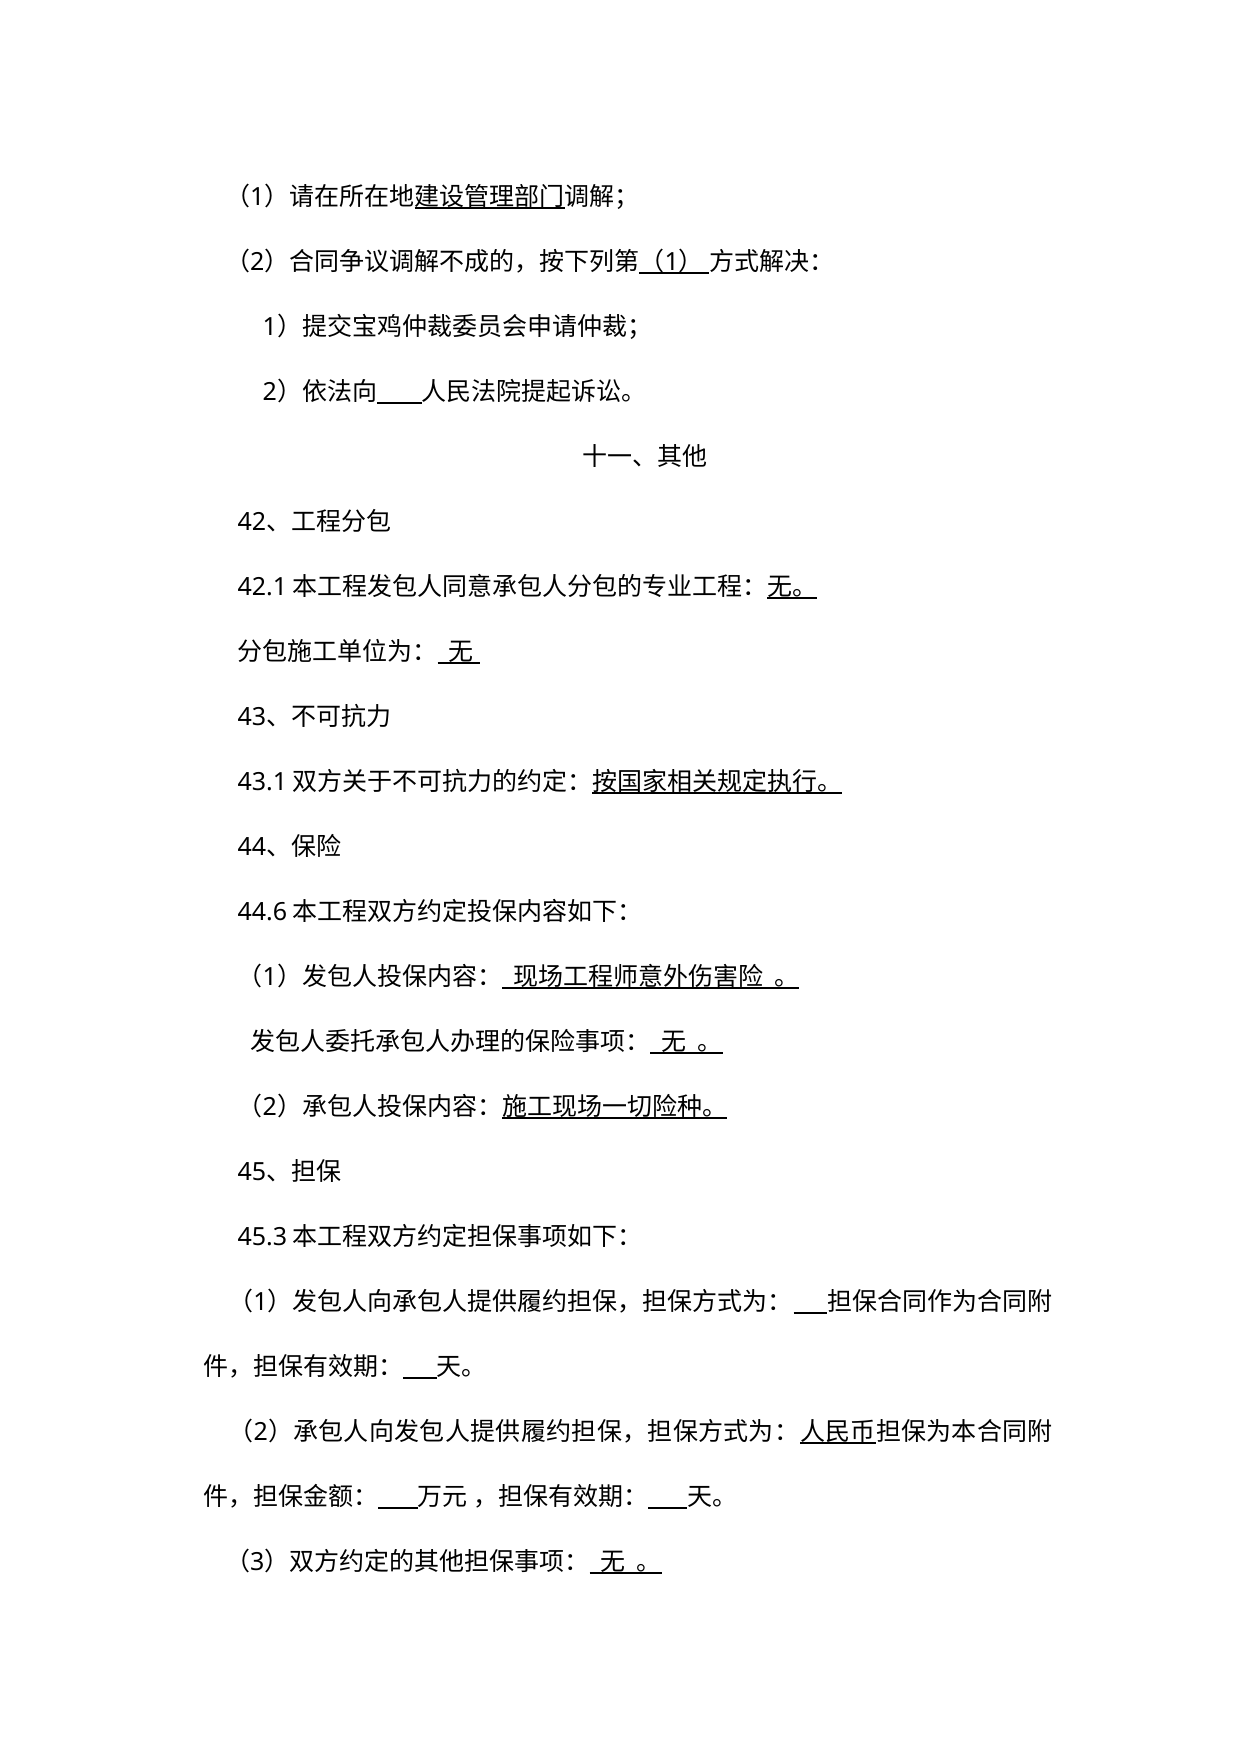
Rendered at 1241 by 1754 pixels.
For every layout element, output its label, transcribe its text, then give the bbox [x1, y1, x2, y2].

text 分包施工单位为： 无 [187, 617, 1053, 682]
text （1）发包人向承包人提供履约担保，担保方式为： 担保合同作为合同附件，担保有效期： 天。 [203, 1267, 1053, 1397]
text （1）请在所在地建设管理部门调解； [187, 162, 1053, 227]
text 44.6本工程双方约定投保内容如下： [187, 877, 1053, 942]
text 45、担保 [187, 1137, 1053, 1202]
text 1）提交宝鸡仲裁委员会申请仲裁； [187, 292, 1053, 357]
text （2）承包人向发包人提供履约担保，担保方式为：人民币担保为本合同附件，担保金额： 万元 ，担保有效期： 天。 [203, 1397, 1053, 1527]
text 2）依法向 人民法院提起诉讼。 [187, 357, 1053, 422]
text （2）承包人投保内容：施工现场一切险种。 [187, 1072, 1053, 1137]
text 45.3本工程双方约定担保事项如下： [187, 1202, 1053, 1267]
text 44、保险 [187, 812, 1053, 877]
text （1）发包人投保内容： 现场工程师意外伤害险 。 [187, 942, 1053, 1007]
text 43.1双方关于不可抗力的约定：按国家相关规定执行。 [187, 747, 1053, 812]
text 十一、其他 [187, 422, 1053, 487]
text 发包人委托承包人办理的保险事项： 无 。 [187, 1007, 1053, 1072]
text 42.1本工程发包人同意承包人分包的专业工程：无。 [187, 552, 1053, 617]
text （3）双方约定的其他担保事项： 无 。 [187, 1527, 1053, 1592]
text 42、工程分包 [187, 487, 1053, 552]
text 43、不可抗力 [187, 682, 1053, 747]
text （2）合同争议调解不成的，按下列第（1） 方式解决： [187, 227, 1053, 292]
